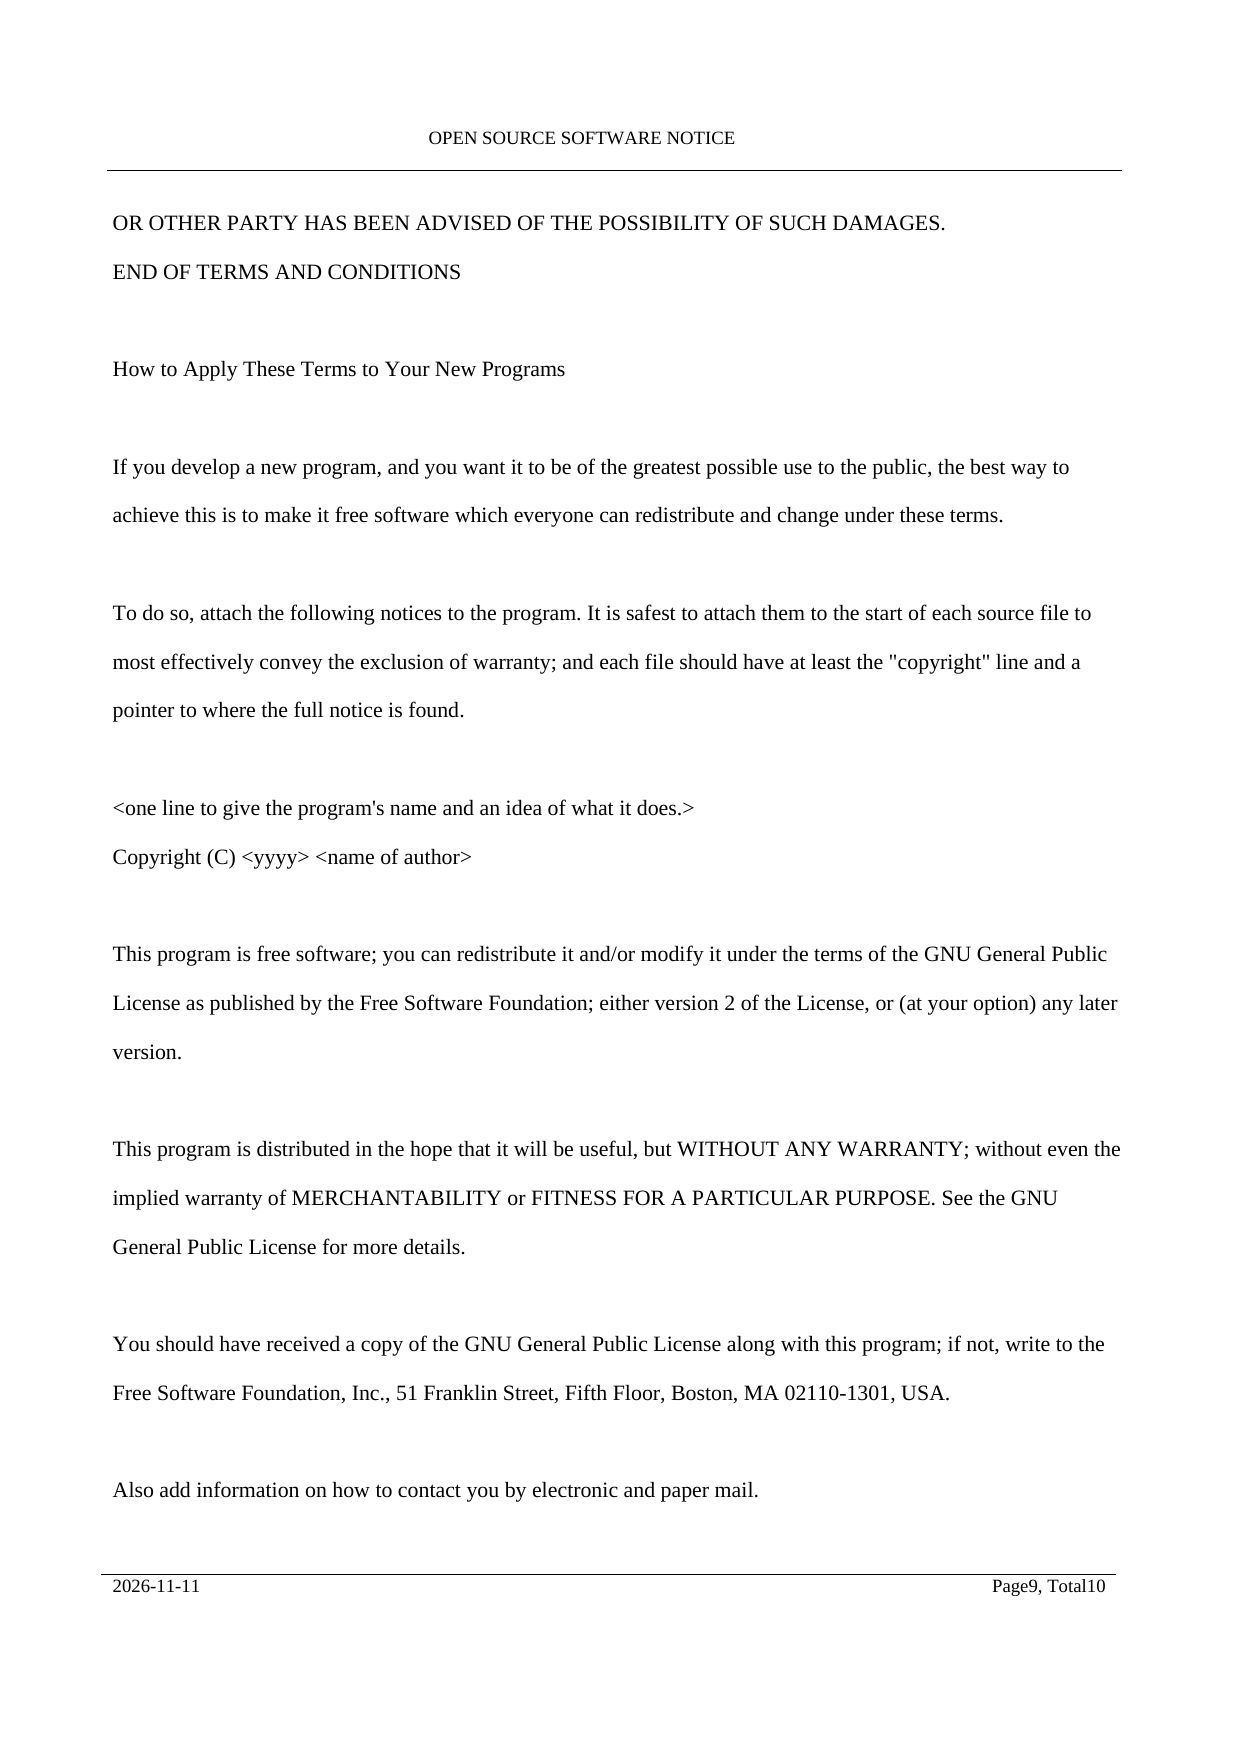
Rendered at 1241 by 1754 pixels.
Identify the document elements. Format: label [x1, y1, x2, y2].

text [112, 206, 1128, 1506]
